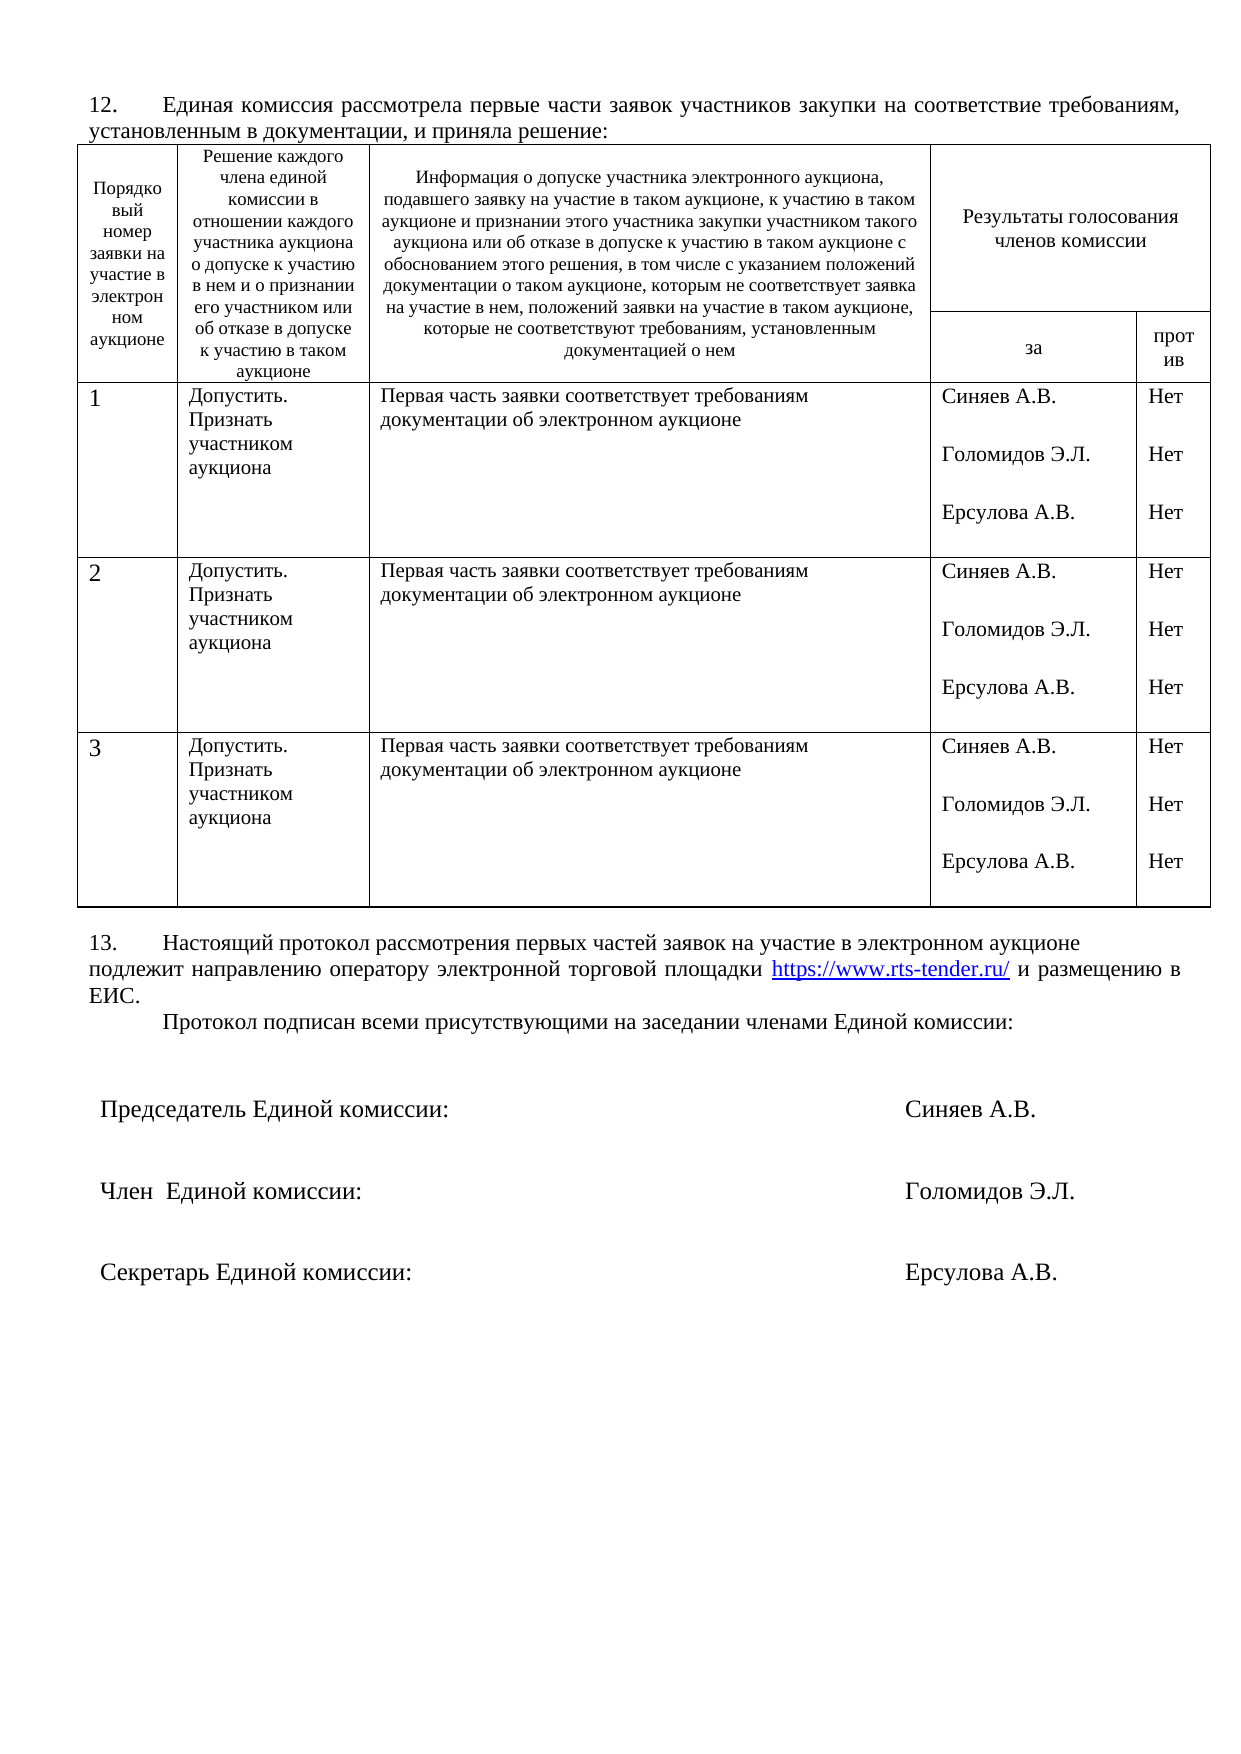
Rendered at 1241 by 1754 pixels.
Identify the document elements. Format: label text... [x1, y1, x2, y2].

table_cell Синяев А.В. Голомидов Э.Л. Ерсулова А.В. [931, 558, 1136, 732]
table_header Порядковый номер заявки на участие в электронном аукционе [78, 145, 177, 382]
table_cell Допустить. Признать участником аукциона [178, 733, 369, 906]
table_header Председатель Единой комиссии: [89, 1095, 894, 1176]
table_header Результаты голосования членов комиссии [931, 145, 1210, 311]
table_cell Синяев А.В. Голомидов Э.Л. Ерсулова А.В. [931, 733, 1136, 906]
table_cell Ерсулова А.В. [894, 1257, 1158, 1338]
table_cell 3 [78, 733, 177, 906]
table_cell Нет Нет Нет [1137, 558, 1210, 732]
text 13. Настоящий протокол рассмотрения первых частей заявок на участие в электронном аукционе [89, 929, 1181, 955]
table_cell 2 [78, 558, 177, 732]
table_cell Допустить. Признать участником аукциона [178, 383, 369, 557]
table_header Информация о допуске участника электронного аукциона, подавшего заявку на участие в таком аукционе, к участию в таком аукционе и признании этого участника закупки участником такого аукциона или об отказе в допуске к участию в таком аукционе с обоснованием этого решения, в том числе с указанием положений документации о таком аукционе, которым не соответствует заявка на участие в нем, положений заявки на участие в таком аукционе, которые не соответствуют требованиям, установленным документацией о нем [370, 145, 930, 382]
table_cell Нет Нет Нет [1137, 733, 1210, 906]
table_cell за [931, 312, 1136, 382]
text подлежит направлению оператору электронной торговой площадки https://www.rts-tender.ru/ и размещению в ЕИС. [89, 955, 1181, 1008]
text 12. Единая комиссия рассмотрела первые части заявок участников закупки на соответствие требованиям, установленным в документации, и приняла решение: [89, 89, 1181, 144]
table_cell Первая часть заявки соответствует требованиям документации об электронном аукционе [370, 383, 930, 557]
table_cell Первая часть заявки соответствует требованиям документации об электронном аукционе [370, 558, 930, 732]
table_header Решение каждого члена единой комиссии в отношении каждого участника аукциона о допуске к участию в нем и о признании его участником или об отказе в допуске к участию в таком аукционе [178, 145, 369, 382]
table_cell 1 [78, 383, 177, 557]
table_cell Голомидов Э.Л. [894, 1176, 1158, 1257]
table_cell Допустить. Признать участником аукциона [178, 558, 369, 732]
table_cell Нет Нет Нет [1137, 383, 1210, 557]
table_cell Член Единой комиссии: [89, 1176, 894, 1257]
table_cell Синяев А.В. Голомидов Э.Л. Ерсулова А.В. [931, 383, 1136, 557]
text Протокол подписан всеми присутствующими на заседании членами Единой комиссии: [89, 1008, 1181, 1034]
table_cell против [1137, 312, 1210, 382]
table_header Синяев А.В. [894, 1095, 1158, 1176]
table_cell Секретарь Единой комиссии: [89, 1257, 894, 1338]
table_cell Первая часть заявки соответствует требованиям документации об электронном аукционе [370, 733, 930, 906]
